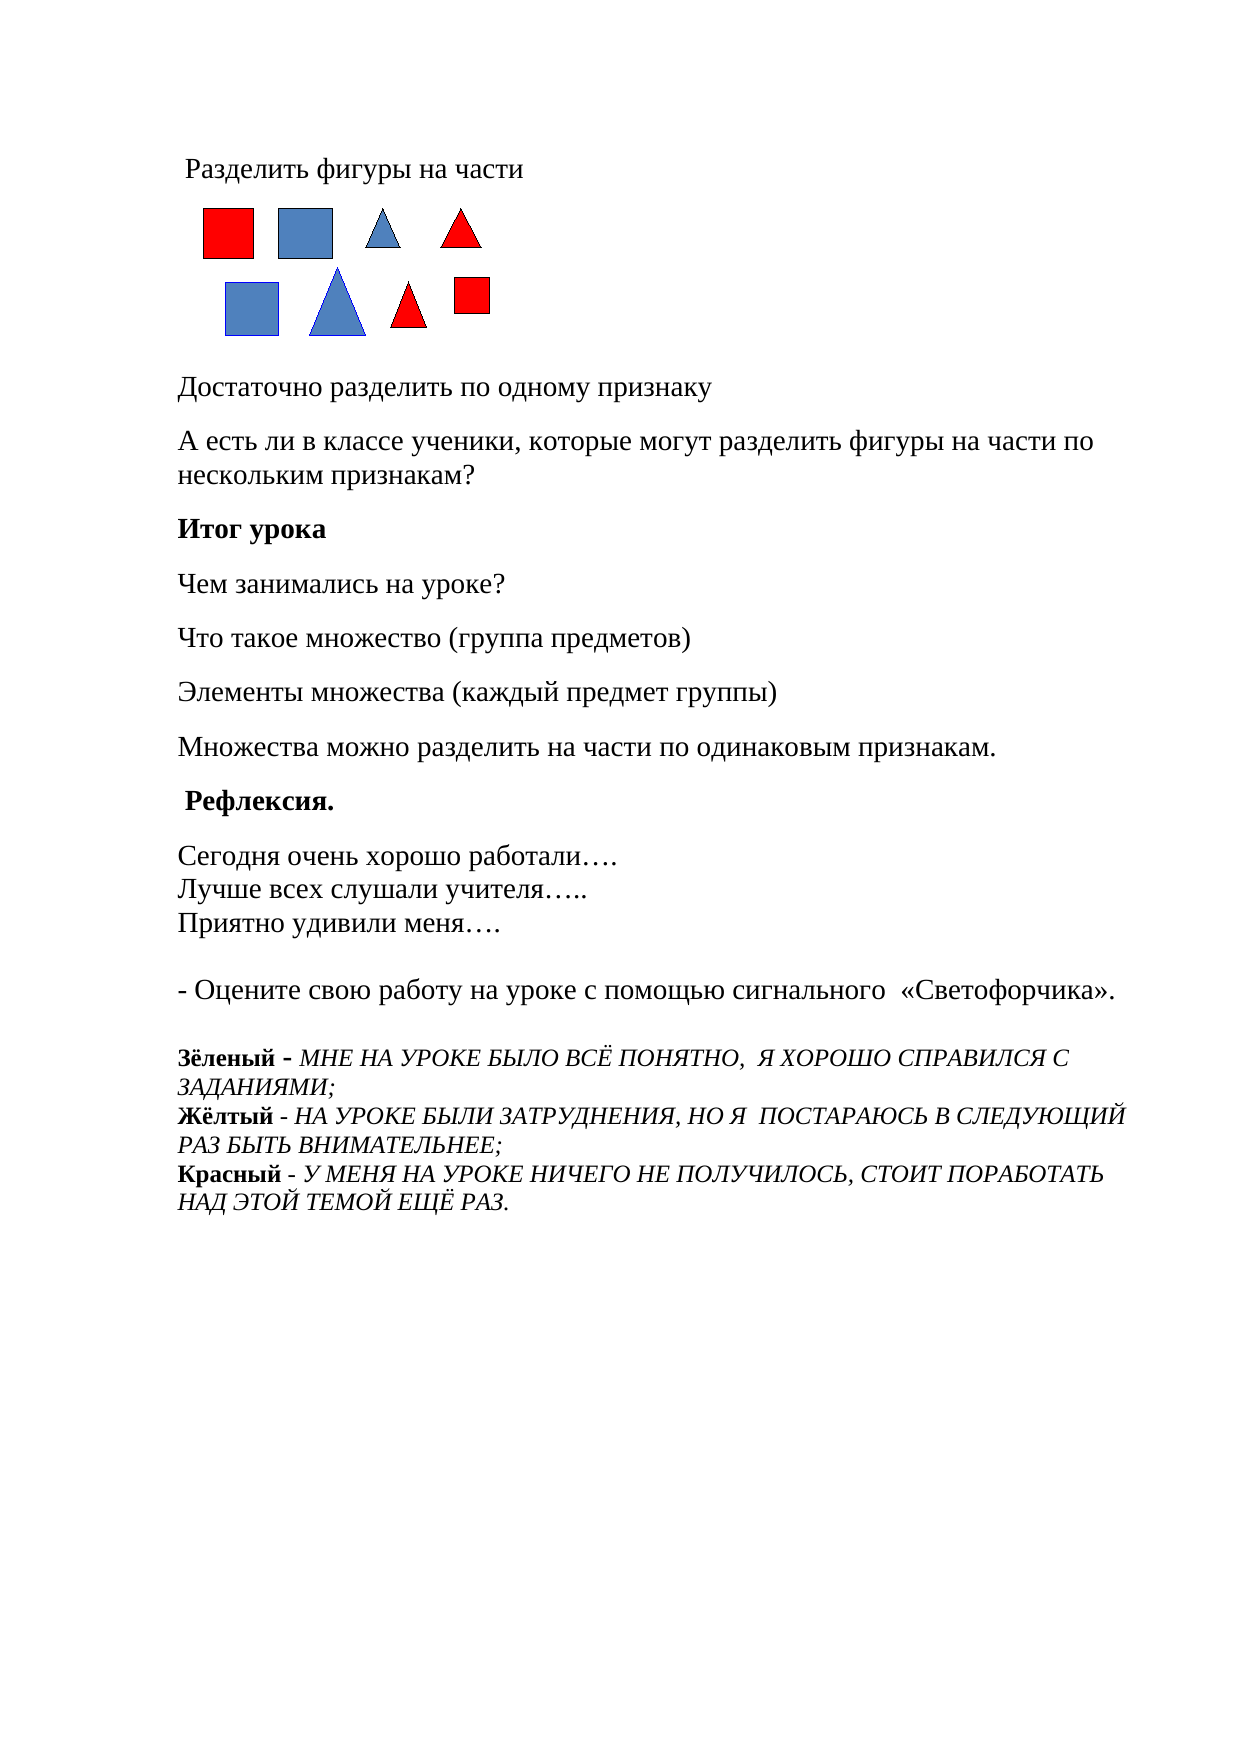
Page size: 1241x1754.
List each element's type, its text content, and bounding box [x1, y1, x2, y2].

text Рефлексия. [177, 783, 1152, 817]
text Элементы множества (каждый предмет группы) [177, 674, 1152, 708]
text Красный - У МЕНЯ НА УРОКЕ НИЧЕГО НЕ ПОЛУЧИЛОСЬ, СТОИТ ПОРАБОТАТЬ НАД ЭТОЙ ТЕМОЙ ЕЩЁ РАЗ. [177, 1159, 1152, 1216]
text Приятно удивили меня…. [177, 905, 1152, 938]
text Лучше всех слушали учителя….. [177, 871, 1152, 905]
text Достаточно разделить по одному признаку [177, 369, 1152, 403]
text Сегодня очень хорошо работали…. [177, 838, 1152, 871]
text Итог урока [177, 511, 1152, 545]
text Жёлтый - НА УРОКЕ БЫЛИ ЗАТРУДНЕНИЯ, НО Я ПОСТАРАЮСЬ В СЛЕДУЮЩИЙ РАЗ БЫТЬ ВНИМАТЕЛЬНЕЕ; [177, 1101, 1152, 1159]
text А есть ли в классе ученики, которые могут разделить фигуры на части по нескольким признакам? [177, 423, 1152, 491]
text Чем занимались на уроке? [177, 566, 1152, 599]
text Зёленый - МНЕ НА УРОКЕ БЫЛО ВСЁ ПОНЯТНО, Я ХОРОШО СПРАВИЛСЯ С ЗАДАНИЯМИ; [177, 1039, 1152, 1101]
text Разделить фигуры на части [177, 152, 1152, 185]
text - Оцените свою работу на уроке с помощью сигнального «Светофорчика». [177, 972, 1152, 1005]
text Множества можно разделить на части по одинаковым признакам. [177, 729, 1152, 762]
text Что такое множество (группа предметов) [177, 620, 1152, 654]
